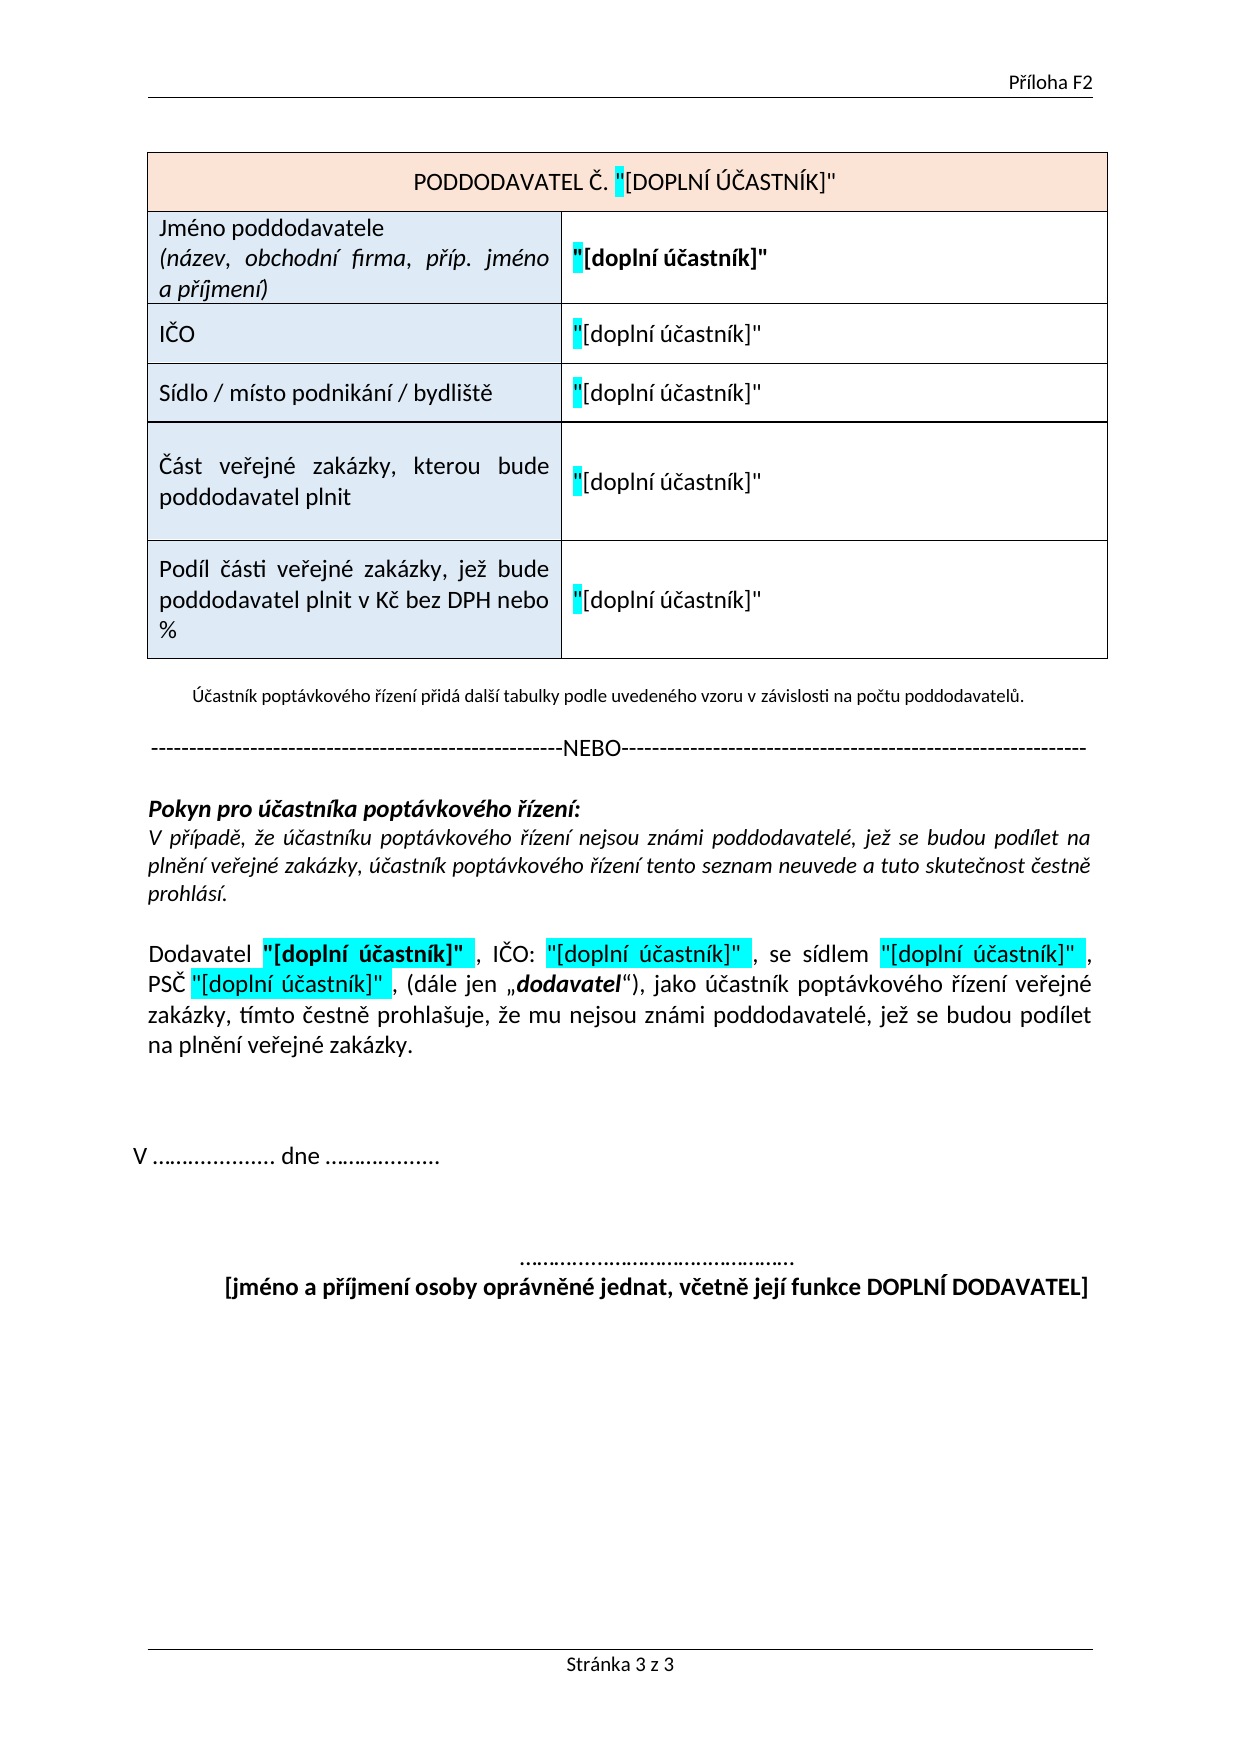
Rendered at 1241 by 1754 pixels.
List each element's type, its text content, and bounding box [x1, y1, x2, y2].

table_header PODDODAVATEL Č. [148, 153, 1107, 211]
text ------------------------------------------------------NEBO------------------------------------------------------------- [148, 732, 1093, 762]
text Pokyn pro účastníka poptávkového řízení: [148, 793, 1093, 823]
table_cell Jméno poddodavatele (název, obchodní firma, příp. jméno a příjmení) [148, 212, 561, 303]
text V …….............. dne ……….......... [133, 1140, 1122, 1171]
text ………......……………..…………… [221, 1241, 1093, 1271]
table_cell [562, 364, 1107, 421]
table_cell IČO [148, 304, 561, 362]
table_cell [562, 541, 1107, 658]
table_cell [562, 304, 1107, 362]
table_cell Sídlo / místo podnikání / bydliště [148, 364, 561, 421]
table_cell Část veřejné zakázky, kterou bude poddodavatel plnit [148, 423, 561, 539]
text Dodavatel , IČO: , se sídlem , PSČ , (dále jen „dodavatel“), jako účastník poptávkového řízení veřejné zakázky, tímto čestně prohlašuje, že mu nejsou známi poddodavatelé, jež se budou podílet na plnění veřejné zakázky. [148, 938, 1093, 1060]
table_cell [562, 423, 1107, 539]
text [jméno a příjmení osoby oprávněné jednat, včetně její funkce DOPLNÍ DODAVATEL] [221, 1271, 1093, 1302]
table_cell [562, 212, 1107, 303]
text V případě, že účastníku poptávkového řízení nejsou známi poddodavatelé, jež se budou podílet na plnění veřejné zakázky, účastník poptávkového řízení tento seznam neuvede a tuto skutečnost čestně prohlásí. [148, 823, 1093, 907]
list Účastník poptávkového řízení přidá další tabulky podle uvedeného vzoru v závislosti na počtu poddodavatelů. [192, 684, 1122, 707]
table_cell Podíl části veřejné zakázky, jež bude poddodavatel plnit v Kč bez DPH nebo % [148, 541, 561, 658]
